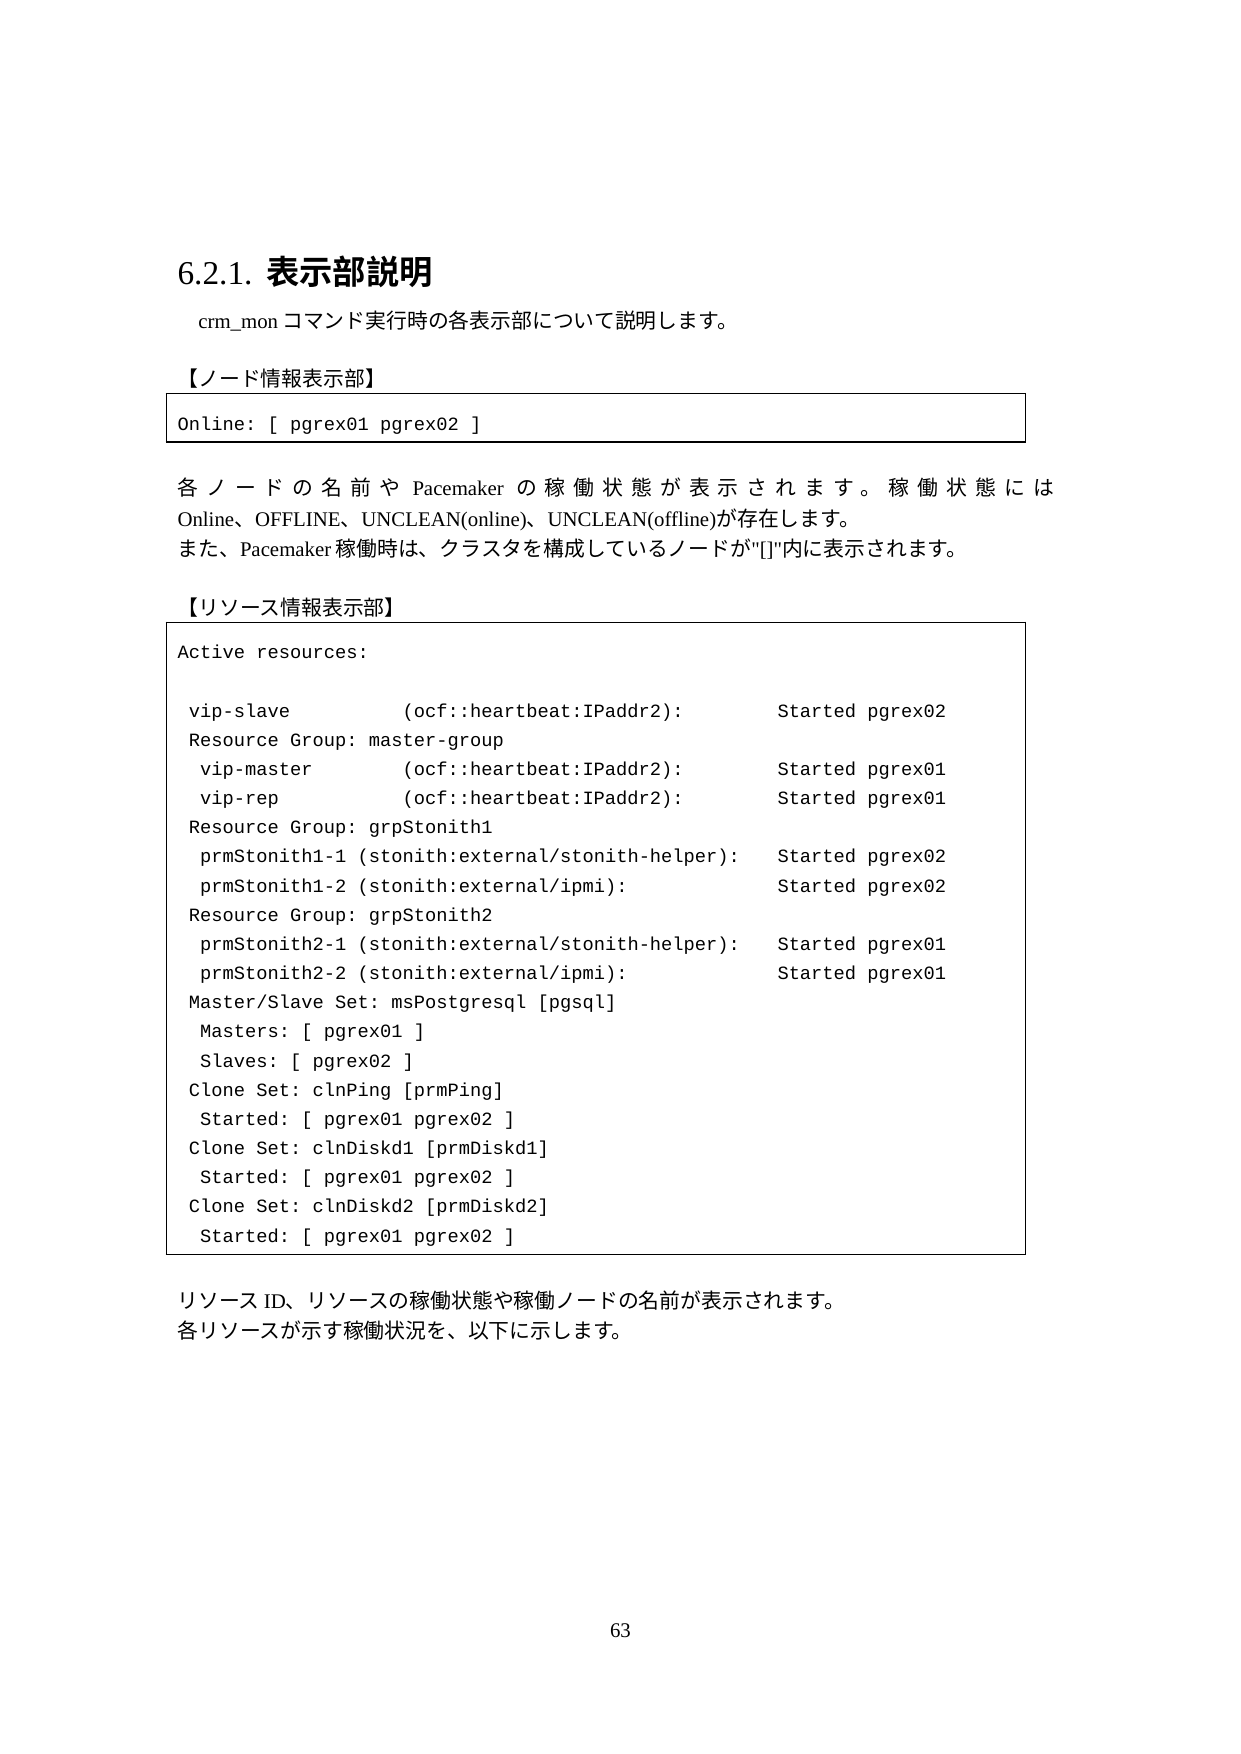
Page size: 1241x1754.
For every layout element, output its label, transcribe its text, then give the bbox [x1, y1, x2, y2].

subtitle 表示部説明 [177, 248, 1063, 294]
text また、Pacemaker稼働時は、クラスタを構成しているノードが"[]"内に表示されます。 [177, 532, 1054, 562]
text 【ノード情報表示部】 [177, 364, 1054, 393]
text 【リソース情報表示部】 [177, 591, 1054, 622]
text crm_monコマンド実行時の各表示部について説明します。 [177, 304, 1054, 334]
table_header Active resources: vip-slave (ocf::heartbeat:IPaddr2): Started pgrex02 Resource Group: master-group vip-master (ocf::heartbeat:IPaddr2): Started pgrex01 vip-rep (ocf::heartbeat:IPaddr2): Started pgrex01 Resource Group: grpStonith1 prmStonith1-1 (stonith:external/stonith-helper): Started pgrex02 prmStonith1-2 (stonith:external/ipmi): Started pgrex02 Resource Group: grpStonith2 prmStonith2-1 (stonith:external/stonith-helper): Started pgrex01 prmStonith2-2 (stonith:external/ipmi): Started pgrex01 Master/Slave Set: msPostgresql [pgsql] Masters: [ pgrex01 ] Slaves: [ pgrex02 ] Clone Set: clnPing [prmPing] Started: [ pgrex01 pgrex02 ] Clone Set: clnDiskd1 [prmDiskd1] Started: [ pgrex01 pgrex02 ] Clone Set: clnDiskd2 [prmDiskd2] Started: [ pgrex01 pgrex02 ] [167, 623, 1025, 1254]
text リソースID、リソースの稼働状態や稼働ノードの名前が表示されます。 [177, 1284, 1054, 1314]
table_header Online: [ pgrex01 pgrex02 ] [167, 394, 1025, 441]
text 各ノードの名前やPacemakerの稼働状態が表示されます。稼働状態にはOnline、OFFLINE、UNCLEAN(online)、UNCLEAN(offline)が存在します。 [177, 472, 1054, 532]
text 各リソースが示す稼働状況を、以下に示します。 [177, 1314, 1054, 1344]
